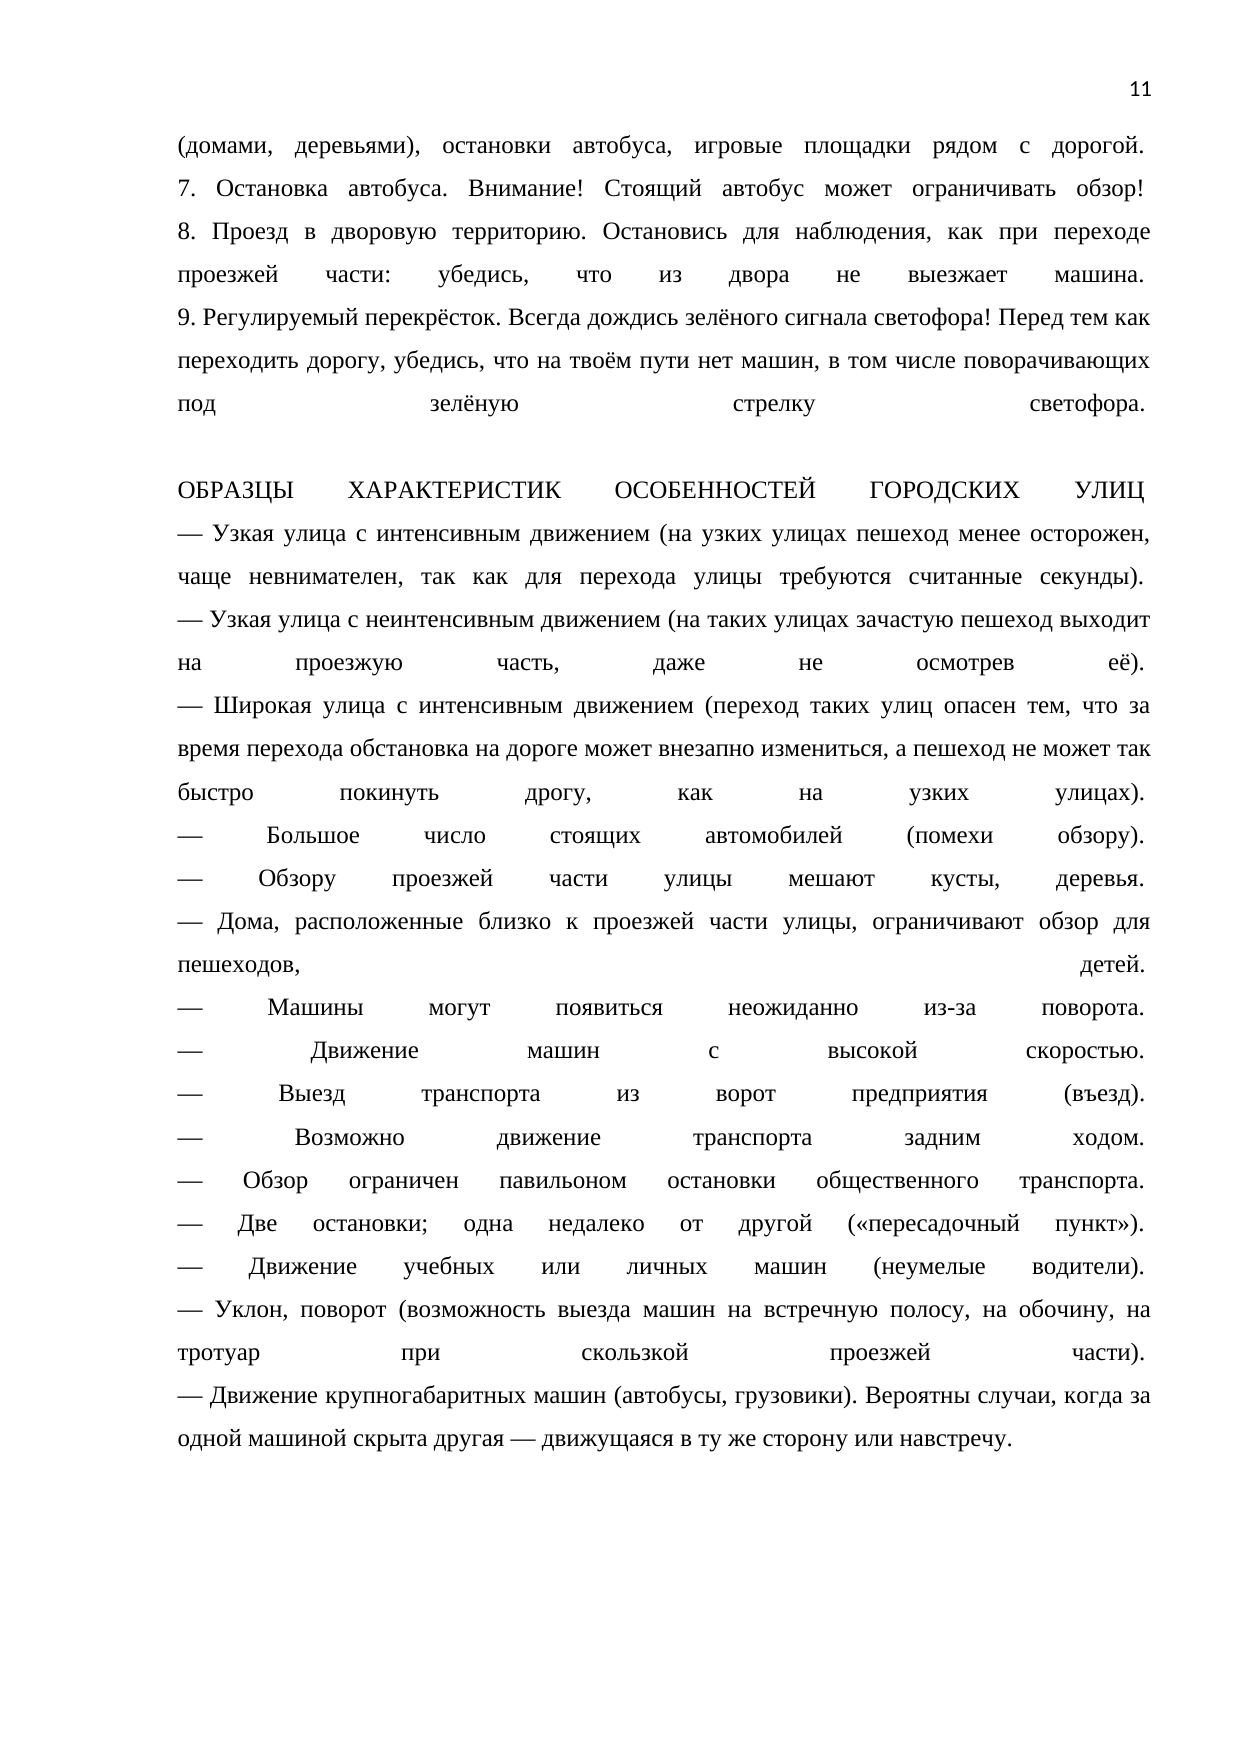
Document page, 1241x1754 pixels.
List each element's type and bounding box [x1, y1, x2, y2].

subtitle [177, 130, 1152, 1452]
